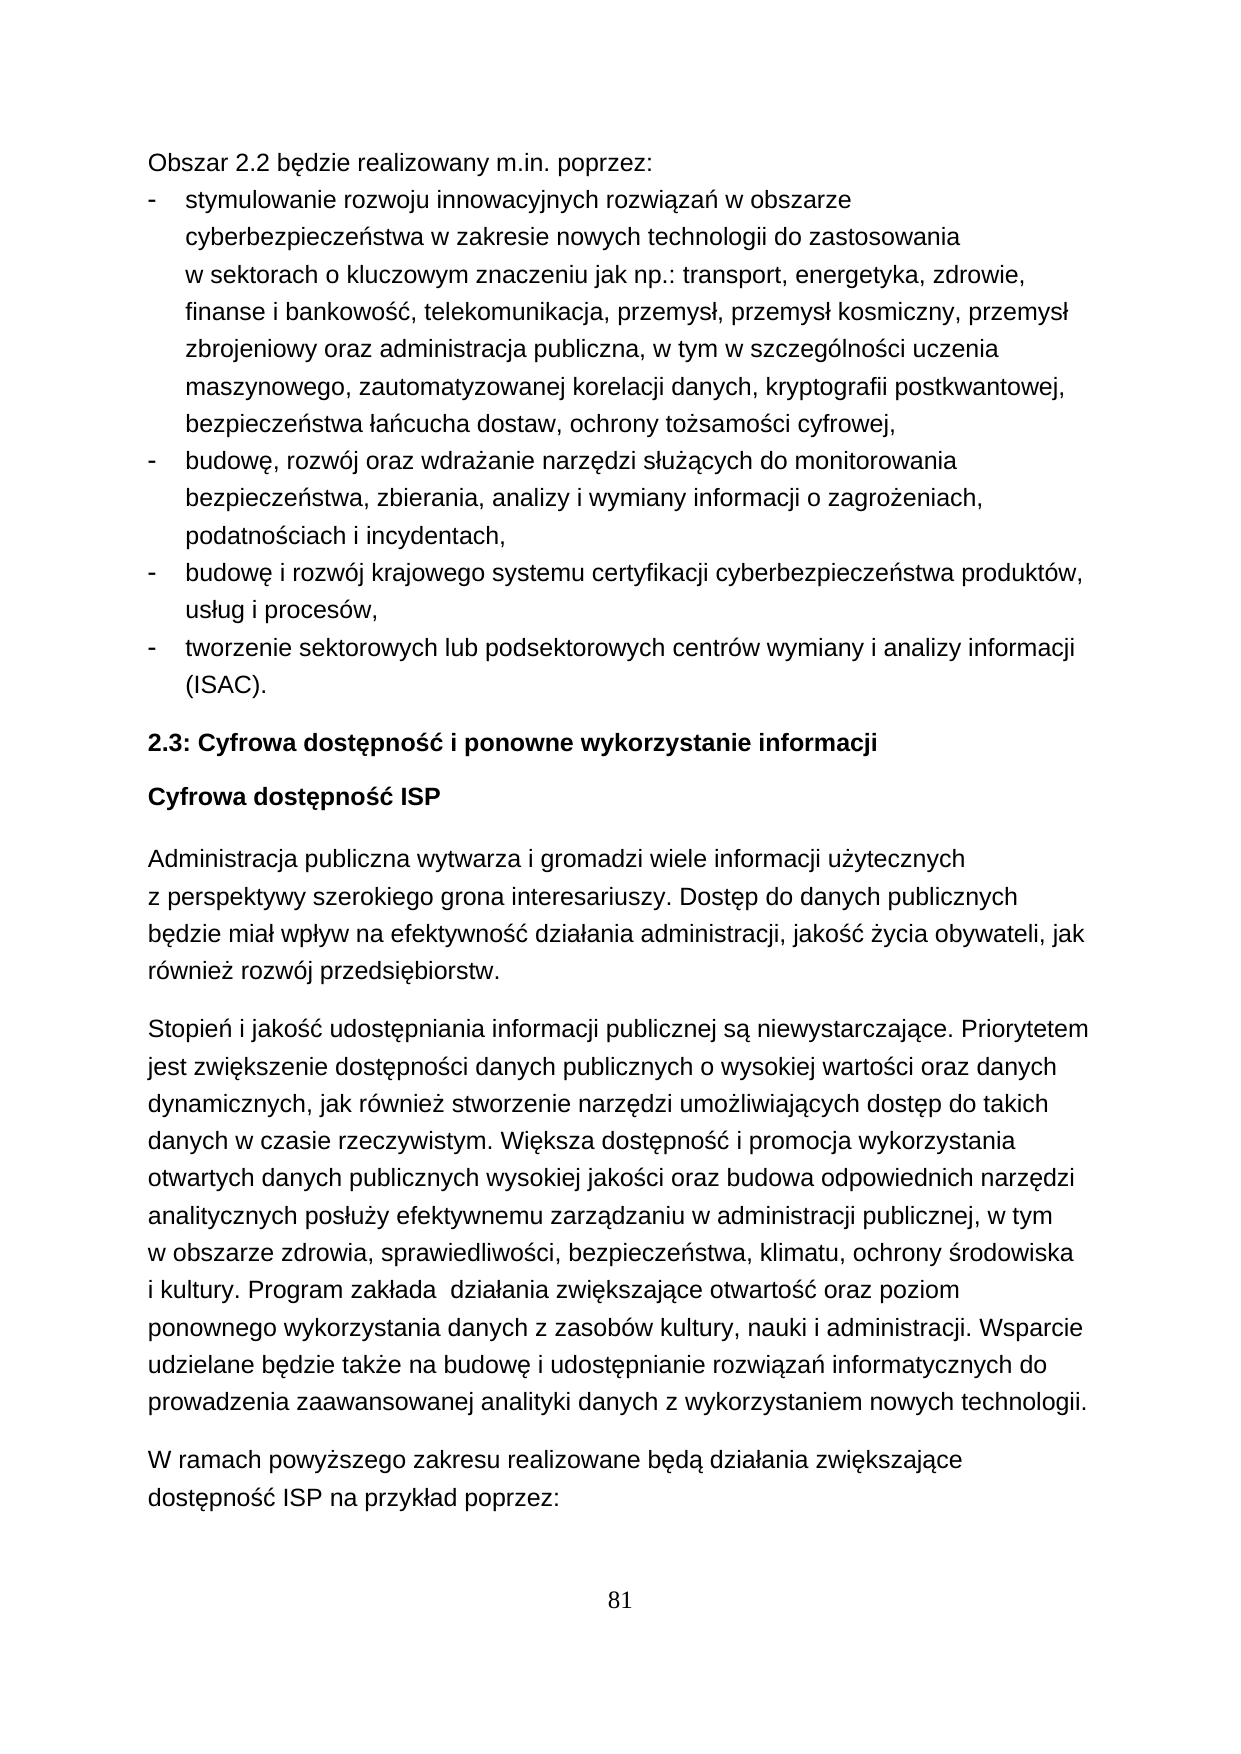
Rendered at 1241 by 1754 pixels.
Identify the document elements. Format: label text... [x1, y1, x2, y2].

subtitle 2.3: Cyfrowa dostępność i ponowne wykorzystanie informacji [148, 728, 1093, 757]
list stymulowanie rozwoju innowacyjnych rozwiązań w obszarze cyberbezpieczeństwa w zakresie nowych technologii do zastosowania w sektorach o kluczowym znaczeniu jak np.: transport, energetyka, zdrowie, finanse i bankowość, telekomunikacja, przemysł, przemysł kosmiczny, przemysł zbrojeniowy oraz administracja publiczna, w tym w szczególności uczenia maszynowego, zautomatyzowanej korelacji danych, kryptografii postkwantowej, bezpieczeństwa łańcucha dostaw, ochrony tożsamości cyfrowej, [148, 185, 1093, 437]
subtitle Cyfrowa dostępność ISP [148, 782, 1093, 811]
text Administracja publiczna wytwarza i gromadzi wiele informacji użytecznych z perspektywy szerokiego grona interesariuszy. Dostęp do danych publicznych będzie miał wpływ na efektywność działania administracji, jakość życia obywateli, jak również rozwój przedsiębiorstw. [148, 844, 1093, 985]
list budowę, rozwój oraz wdrażanie narzędzi służących do monitorowania bezpieczeństwa, zbierania, analizy i wymiany informacji o zagrożeniach, podatnościach i incydentach, [148, 446, 1093, 549]
list budowę i rozwój krajowego systemu certyfikacji cyberbezpieczeństwa produktów, usług i procesów, [148, 558, 1093, 624]
text Stopień i jakość udostępniania informacji publicznej są niewystarczające. Priorytetem jest zwiększenie dostępności danych publicznych o wysokiej wartości oraz danych dynamicznych, jak również stworzenie narzędzi umożliwiających dostęp do takich danych w czasie rzeczywistym. Większa dostępność i promocja wykorzystania otwartych danych publicznych wysokiej jakości oraz budowa odpowiednich narzędzi analitycznych posłuży efektywnemu zarządzaniu w administracji publicznej, w tym w obszarze zdrowia, sprawiedliwości, bezpieczeństwa, klimatu, ochrony środowiska i kultury. Program zakłada działania zwiększające otwartość oraz poziom ponownego wykorzystania danych z zasobów kultury, nauki i administracji. Wsparcie udzielane będzie także na budowę i udostępnianie rozwiązań informatycznych do prowadzenia zaawansowanej analityki danych z wykorzystaniem nowych technologii. [148, 1014, 1093, 1416]
text W ramach powyższego zakresu realizowane będą działania zwiększające dostępność ISP na przykład poprzez: [148, 1445, 1093, 1511]
text Obszar 2.2 będzie realizowany m.in. poprzez: [148, 148, 1093, 176]
list tworzenie sektorowych lub podsektorowych centrów wymiany i analizy informacji (ISAC). [148, 633, 1093, 699]
